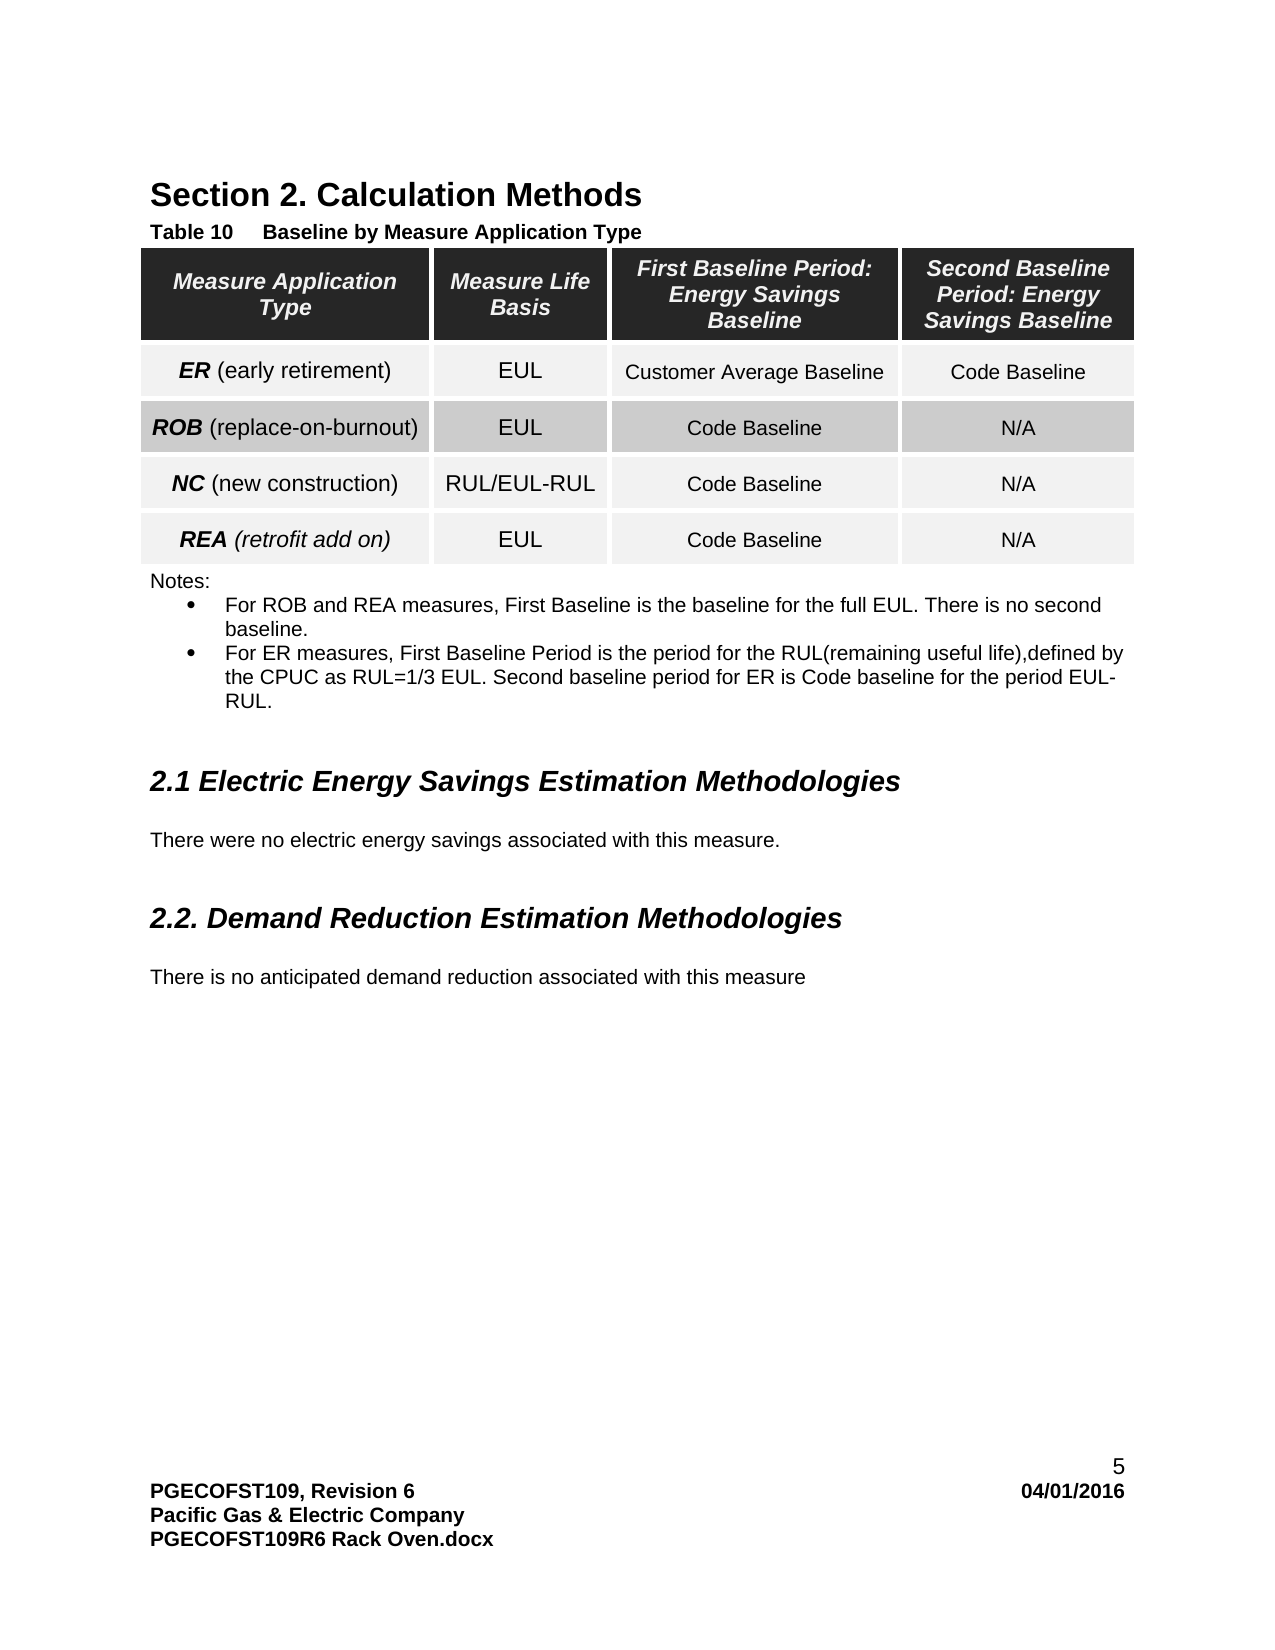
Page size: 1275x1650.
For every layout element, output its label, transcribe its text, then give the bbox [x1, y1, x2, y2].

table_cell EUL [434, 401, 607, 452]
table_cell N/A [902, 401, 1134, 452]
subtitle 2.1 Electric Energy Savings Estimation Methodologies [150, 764, 1125, 798]
table_cell EUL [434, 513, 607, 564]
table_header First Baseline Period: Energy Savings Baseline [612, 248, 898, 340]
table_cell N/A [902, 457, 1134, 508]
list For ER measures, First Baseline Period is the period for the RUL(remaining useful life),defined by the CPUC as RUL=1/3 EUL. Second baseline period for ER is Code baseline for the period EUL-RUL. [187, 641, 1125, 713]
table_cell Code Baseline [612, 513, 898, 564]
subtitle Section 2. Calculation Methods [150, 175, 1125, 213]
text Notes: [150, 569, 1125, 593]
table_header Measure Application Type [141, 248, 429, 340]
table_cell NC (new construction) [141, 457, 429, 508]
table_cell ROB (replace-on-burnout) [141, 401, 429, 452]
table_cell Code Baseline [902, 345, 1134, 396]
table_cell RUL/EUL-RUL [434, 457, 607, 508]
text There were no electric energy savings associated with this measure. [150, 828, 1125, 852]
list For ROB and REA measures, First Baseline is the baseline for the full EUL. There is no second baseline. [187, 593, 1125, 641]
table_cell Code Baseline [612, 457, 898, 508]
table_header Second Baseline Period: Energy Savings Baseline [902, 248, 1134, 340]
table_cell N/A [902, 513, 1134, 564]
table_cell EUL [434, 345, 607, 396]
table_cell Code Baseline [612, 401, 898, 452]
subtitle 2.2. Demand Reduction Estimation Methodologies [150, 901, 1125, 934]
table_header Measure Life Basis [434, 248, 607, 340]
table_cell Customer Average Baseline [612, 345, 898, 396]
table_cell ER (early retirement) [141, 345, 429, 396]
table_cell REA (retrofit add on) [141, 513, 429, 564]
text There is no anticipated demand reduction associated with this measure [150, 965, 1125, 989]
